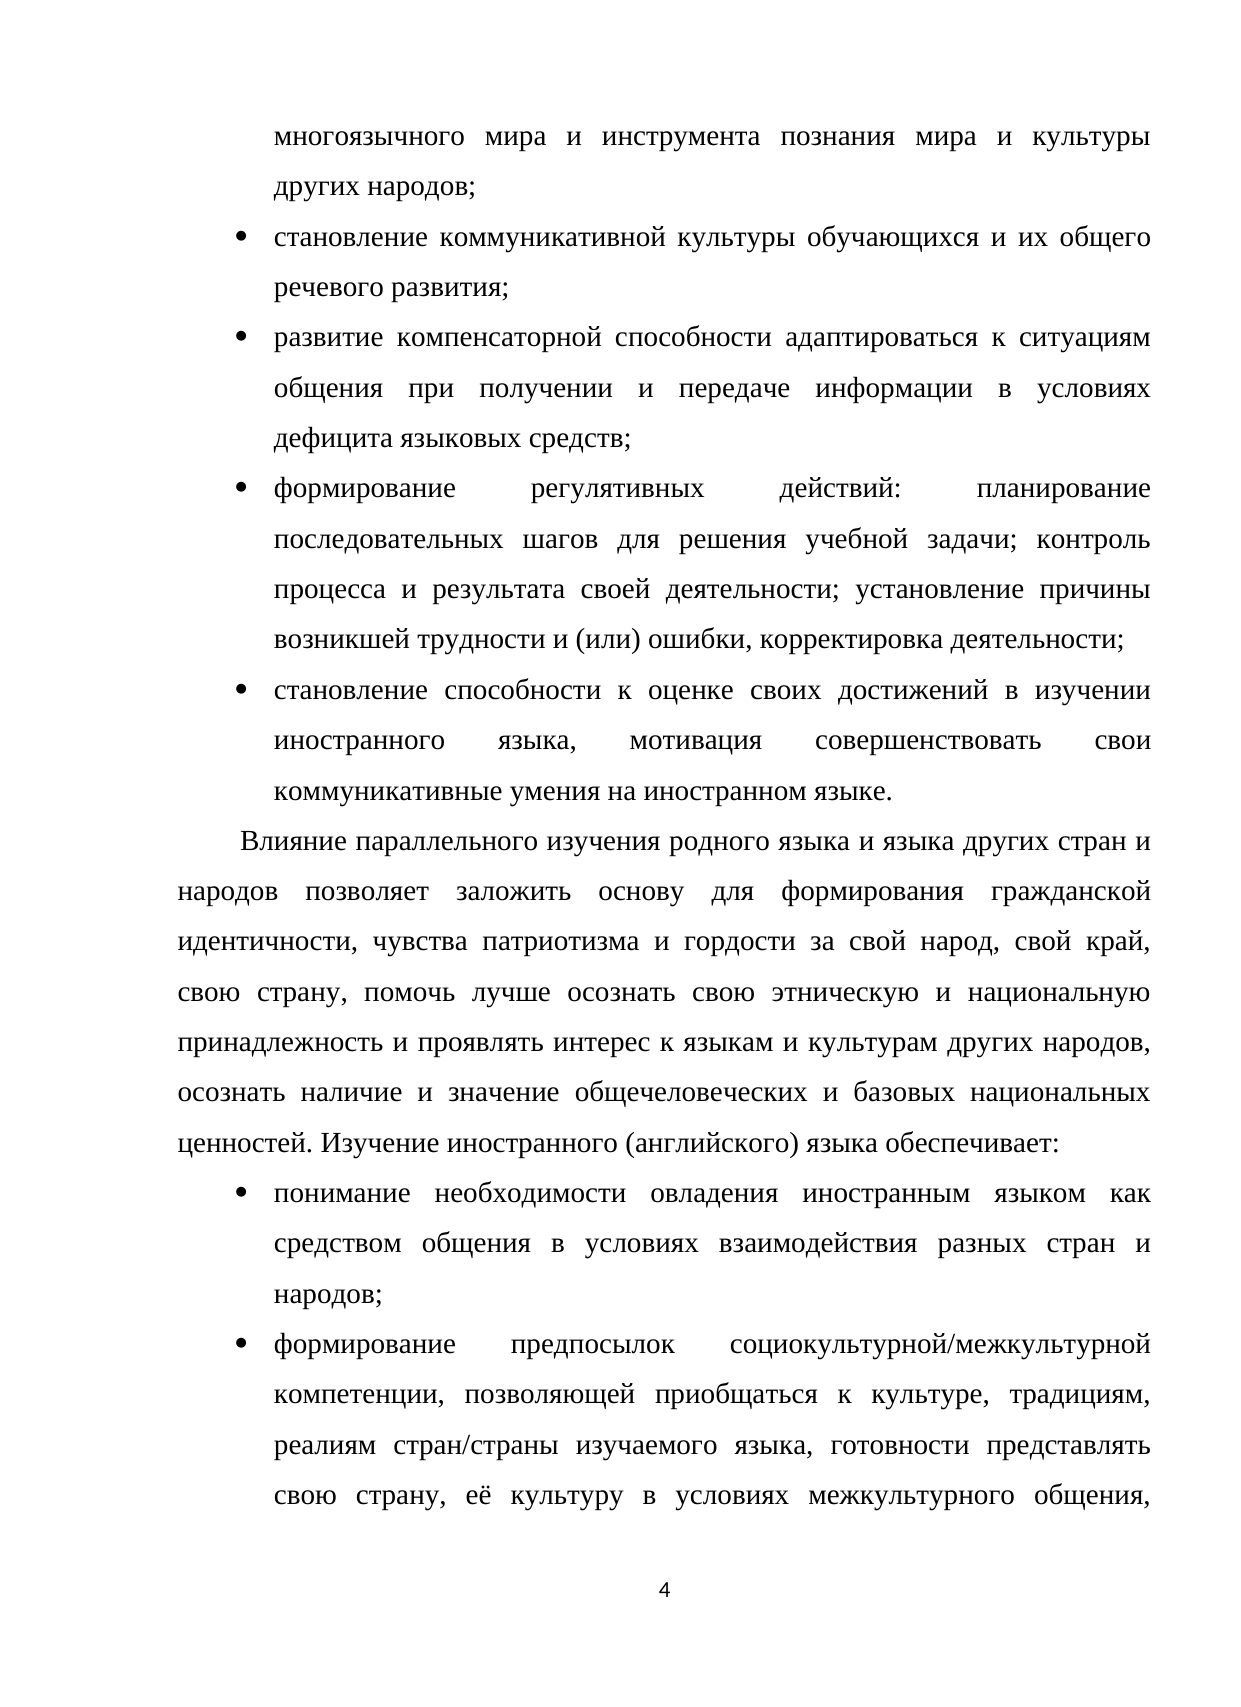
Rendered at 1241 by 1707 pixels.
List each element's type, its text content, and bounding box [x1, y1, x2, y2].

text Влияние параллельного изучения родного языка и языка других стран и народов позволяет заложить основу для формирования гражданской идентичности, чувства патриотизма и гордости за свой народ, свой край, свою страну, помочь лучше осознать свою этническую и национальную принадлежность и проявлять интерес к языкам и культурам других народов, осознать наличие и значение общечеловеческих и базовых национальных ценностей. Изучение иностранного (английского) языка обеспечивает: [177, 823, 1152, 1158]
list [236, 118, 1152, 202]
list понимание необходимости овладения иностранным языком как средством общения в условиях взаимодействия разных стран и народов; [236, 1175, 1152, 1309]
list становление способности к оценке своих достижений в изучении иностранного языка, мотивация совершенствовать свои коммуникативные умения на иностранном языке. [236, 672, 1152, 806]
list формирование регулятивных действий: планирование последовательных шагов для решения учебной задачи; контроль процесса и результата своей деятельности; установление причины возникшей трудности и (или) ошибки, корректировка деятельности; [236, 471, 1152, 655]
list становление коммуникативной культуры обучающихся и их общего речевого развития; [236, 219, 1152, 303]
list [236, 1326, 1152, 1511]
list развитие компенсаторной способности адаптироваться к ситуациям общения при получении и передаче информации в условиях дефицита языковых средств; [236, 319, 1152, 454]
